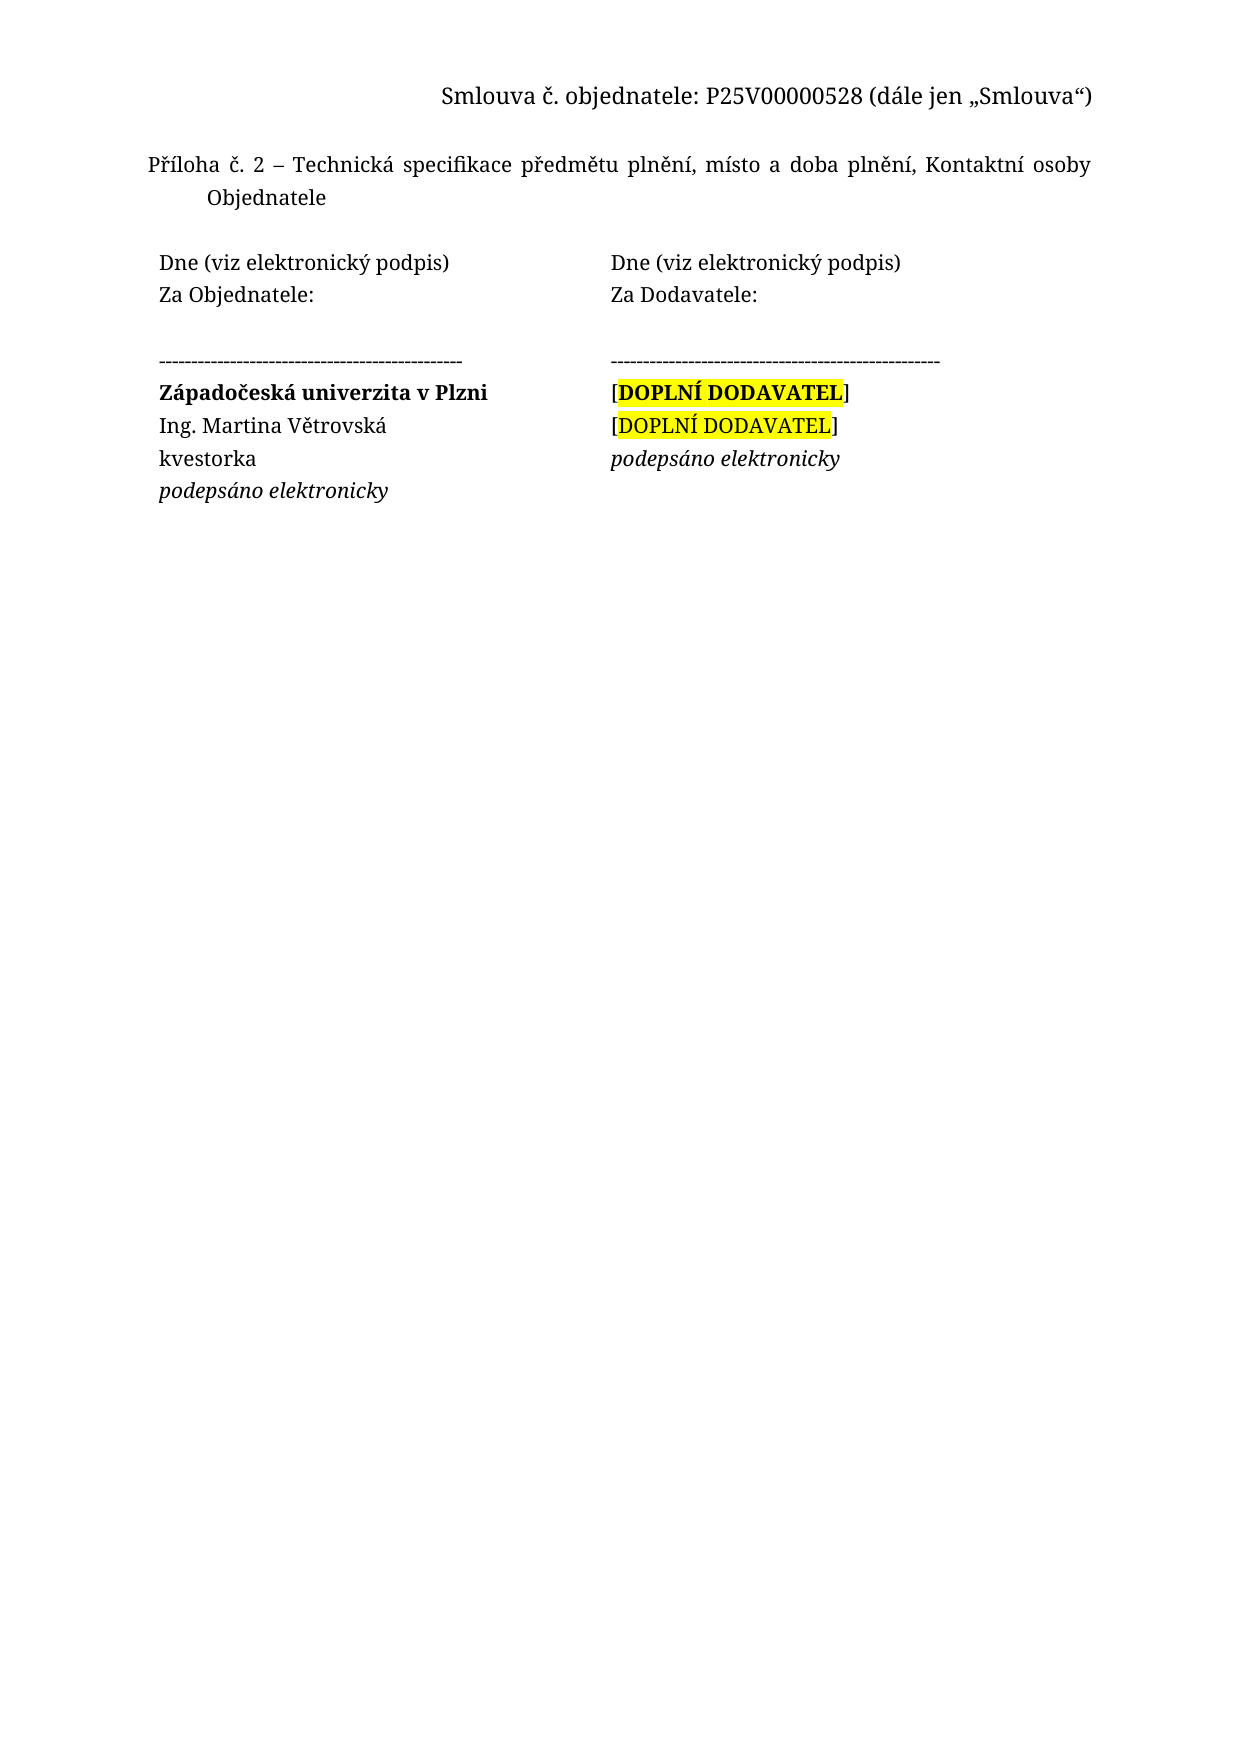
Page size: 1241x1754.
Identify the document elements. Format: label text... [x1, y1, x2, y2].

table_header Dne (viz elektronický podpis) Za Dodavatele: --------------------------------------------------- [DOPLNÍ DODAVATEL] [DOPLNÍ DODAVATEL] podepsáno elektronicky [599, 248, 1051, 508]
table_header Dne (viz elektronický podpis) Za Objednatele: ----------------------------------------------- Západočeská univerzita v Plzni Ing. Martina Větrovská kvestorka podepsáno elektronicky [148, 248, 599, 508]
text Příloha č. 2 – Technická specifikace předmětu plnění, místo a doba plnění, Kontaktní osoby Objednatele [148, 150, 1093, 211]
